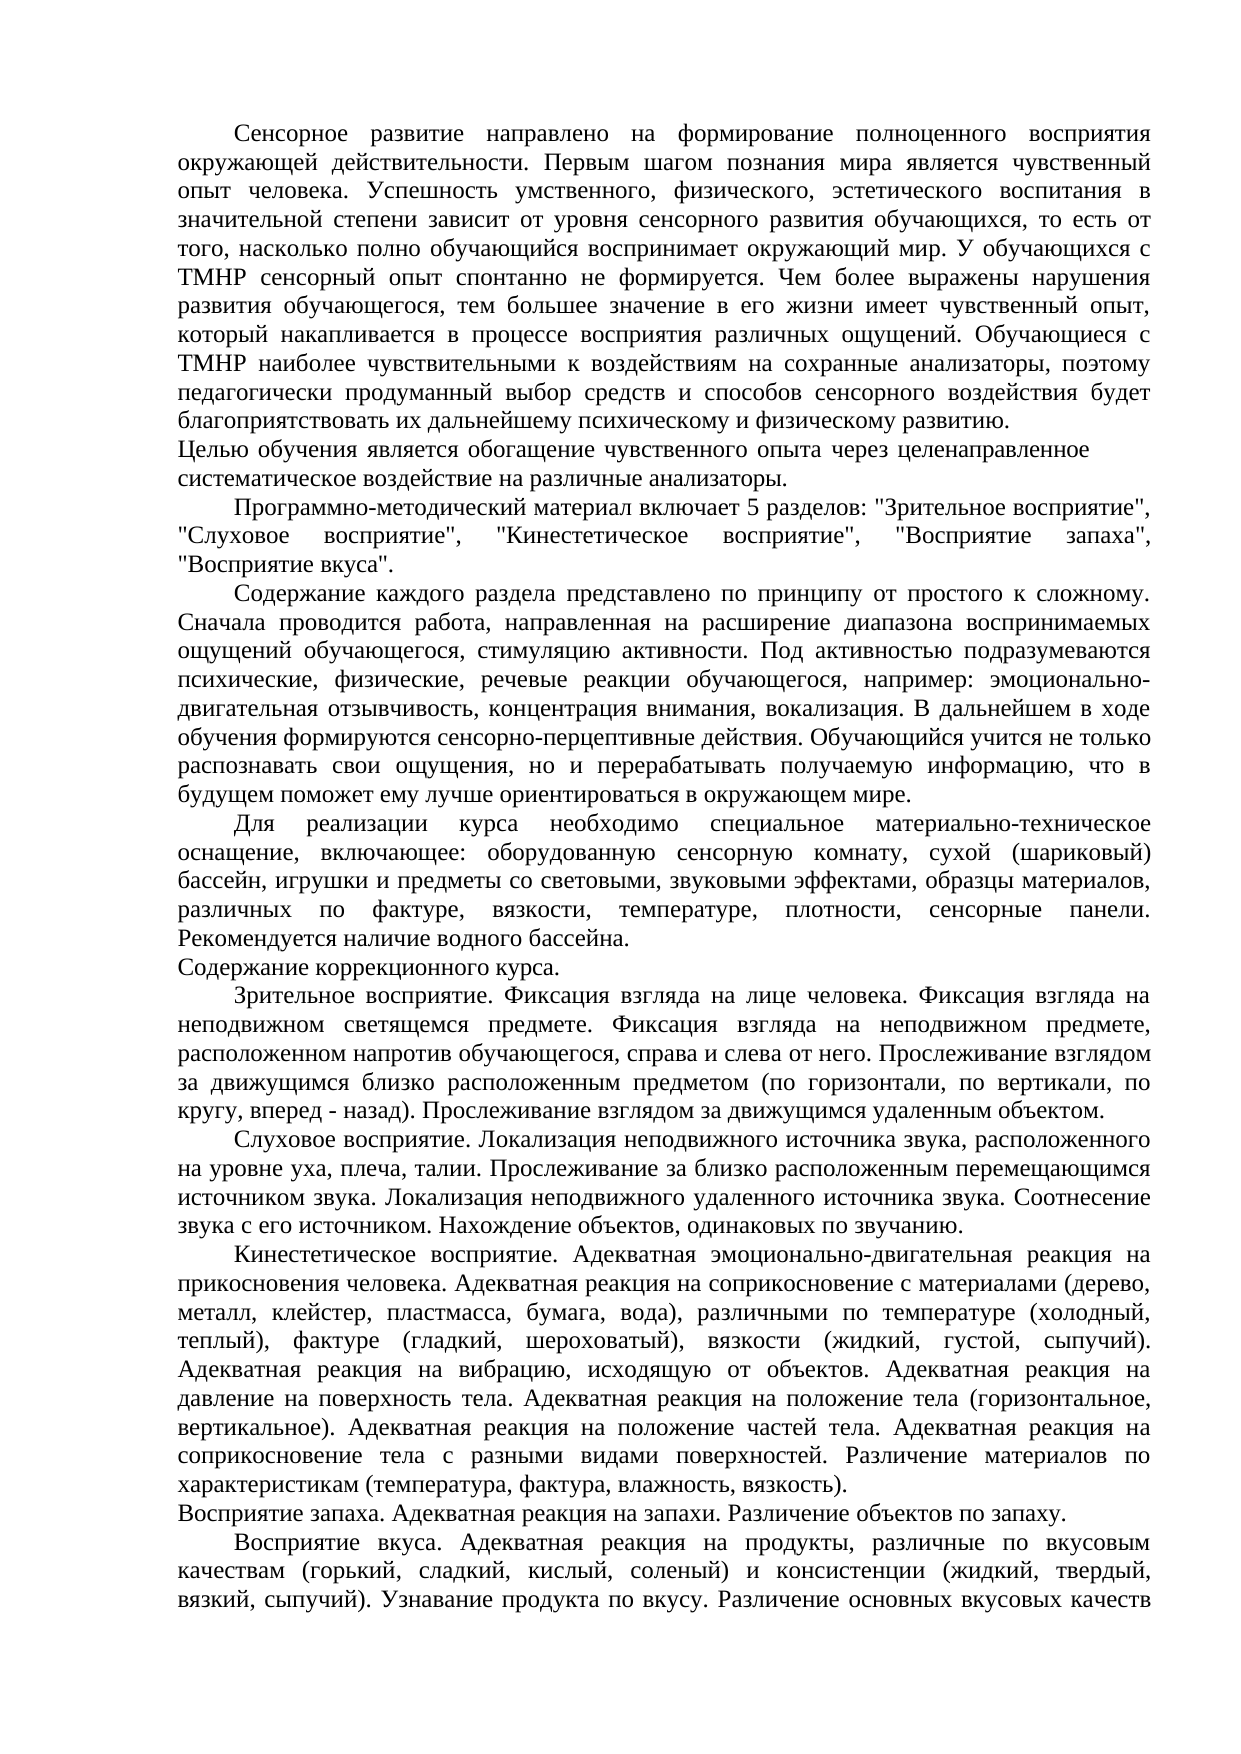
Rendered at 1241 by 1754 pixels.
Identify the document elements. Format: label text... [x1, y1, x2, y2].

text систематическое воздействие на различные анализаторы. [177, 463, 1151, 492]
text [177, 1527, 1151, 1613]
text Восприятие запаха. Адекватная реакция на запахи. Различение объектов по запаху. [177, 1498, 1151, 1527]
text Кинестетическое восприятие. Адекватная эмоционально-двигательная реакция на прикосновения человека. Адекватная реакция на соприкосновение с материалами (дерево, металл, клейстер, пластмасса, бумага, вода), различными по температуре (холодный, теплый), фактуре (гладкий, шероховатый), вязкости (жидкий, густой, сыпучий). Адекватная реакция на вибрацию, исходящую от объектов. Адекватная реакция на давление на поверхность тела. Адекватная реакция на положение тела (горизонтальное, вертикальное). Адекватная реакция на положение частей тела. Адекватная реакция на соприкосновение тела с разными видами поверхностей. Различение материалов по характеристикам (температура, фактура, влажность, вязкость). [177, 1239, 1151, 1498]
text Слуховое восприятие. Локализация неподвижного источника звука, расположенного на уровне уха, плеча, талии. Прослеживание за близко расположенным перемещающимся источником звука. Локализация неподвижного удаленного источника звука. Соотнесение звука с его источником. Нахождение объектов, одинаковых по звучанию. [177, 1124, 1151, 1239]
text Сенсорное развитие направлено на формирование полноценного восприятия окружающей действительности. Первым шагом познания мира является чувственный опыт человека. Успешность умственного, физического, эстетического воспитания в значительной степени зависит от уровня сенсорного развития обучающихся, то есть от того, насколько полно обучающийся воспринимает окружающий мир. У обучающихся с ТМНР сенсорный опыт спонтанно не формируется. Чем более выражены нарушения развития обучающегося, тем большее значение в его жизни имеет чувственный опыт, который накапливается в процессе восприятия различных ощущений. Обучающиеся с ТМНР наиболее чувствительными к воздействиям на сохранные анализаторы, поэтому педагогически продуманный выбор средств и способов сенсорного воздействия будет благоприятствовать их дальнейшему психическому и физическому развитию. [177, 118, 1151, 434]
text Содержание каждого раздела представлено по принципу от простого к сложному. Сначала проводится работа, направленная на расширение диапазона воспринимаемых ощущений обучающегося, стимуляцию активности. Под активностью подразумеваются психические, физические, речевые реакции обучающегося, например: эмоционально- двигательная отзывчивость, концентрация внимания, вокализация. В дальнейшем в ходе обучения формируются сенсорно-перцептивные действия. Обучающийся учится не только распознавать свои ощущения, но и перерабатывать получаемую информацию, что в будущем поможет ему лучше ориентироваться в окружающем мире. [177, 578, 1151, 808]
text Для реализации курса необходимо специальное материально-техническое оснащение, включающее: оборудованную сенсорную комнату, сухой (шариковый) бассейн, игрушки и предметы со световыми, звуковыми эффектами, образцы материалов, различных по фактуре, вязкости, температуре, плотности, сенсорные панели. Рекомендуется наличие водного бассейна. [177, 808, 1151, 952]
text Целью обучения является обогащение чувственного опыта через целенаправленное [177, 434, 1151, 463]
text Программно-методический материал включает 5 разделов: "Зрительное восприятие", "Слуховое восприятие", "Кинестетическое восприятие", "Восприятие запаха", "Восприятие вкуса". [177, 492, 1151, 578]
text Содержание коррекционного курса. [177, 952, 1151, 981]
text Зрительное восприятие. Фиксация взгляда на лице человека. Фиксация взгляда на неподвижном светящемся предмете. Фиксация взгляда на неподвижном предмете, расположенном напротив обучающегося, справа и слева от него. Прослеживание взглядом за движущимся близко расположенным предметом (по горизонтали, по вертикали, по кругу, вперед - назад). Прослеживание взглядом за движущимся удаленным объектом. [177, 981, 1151, 1124]
